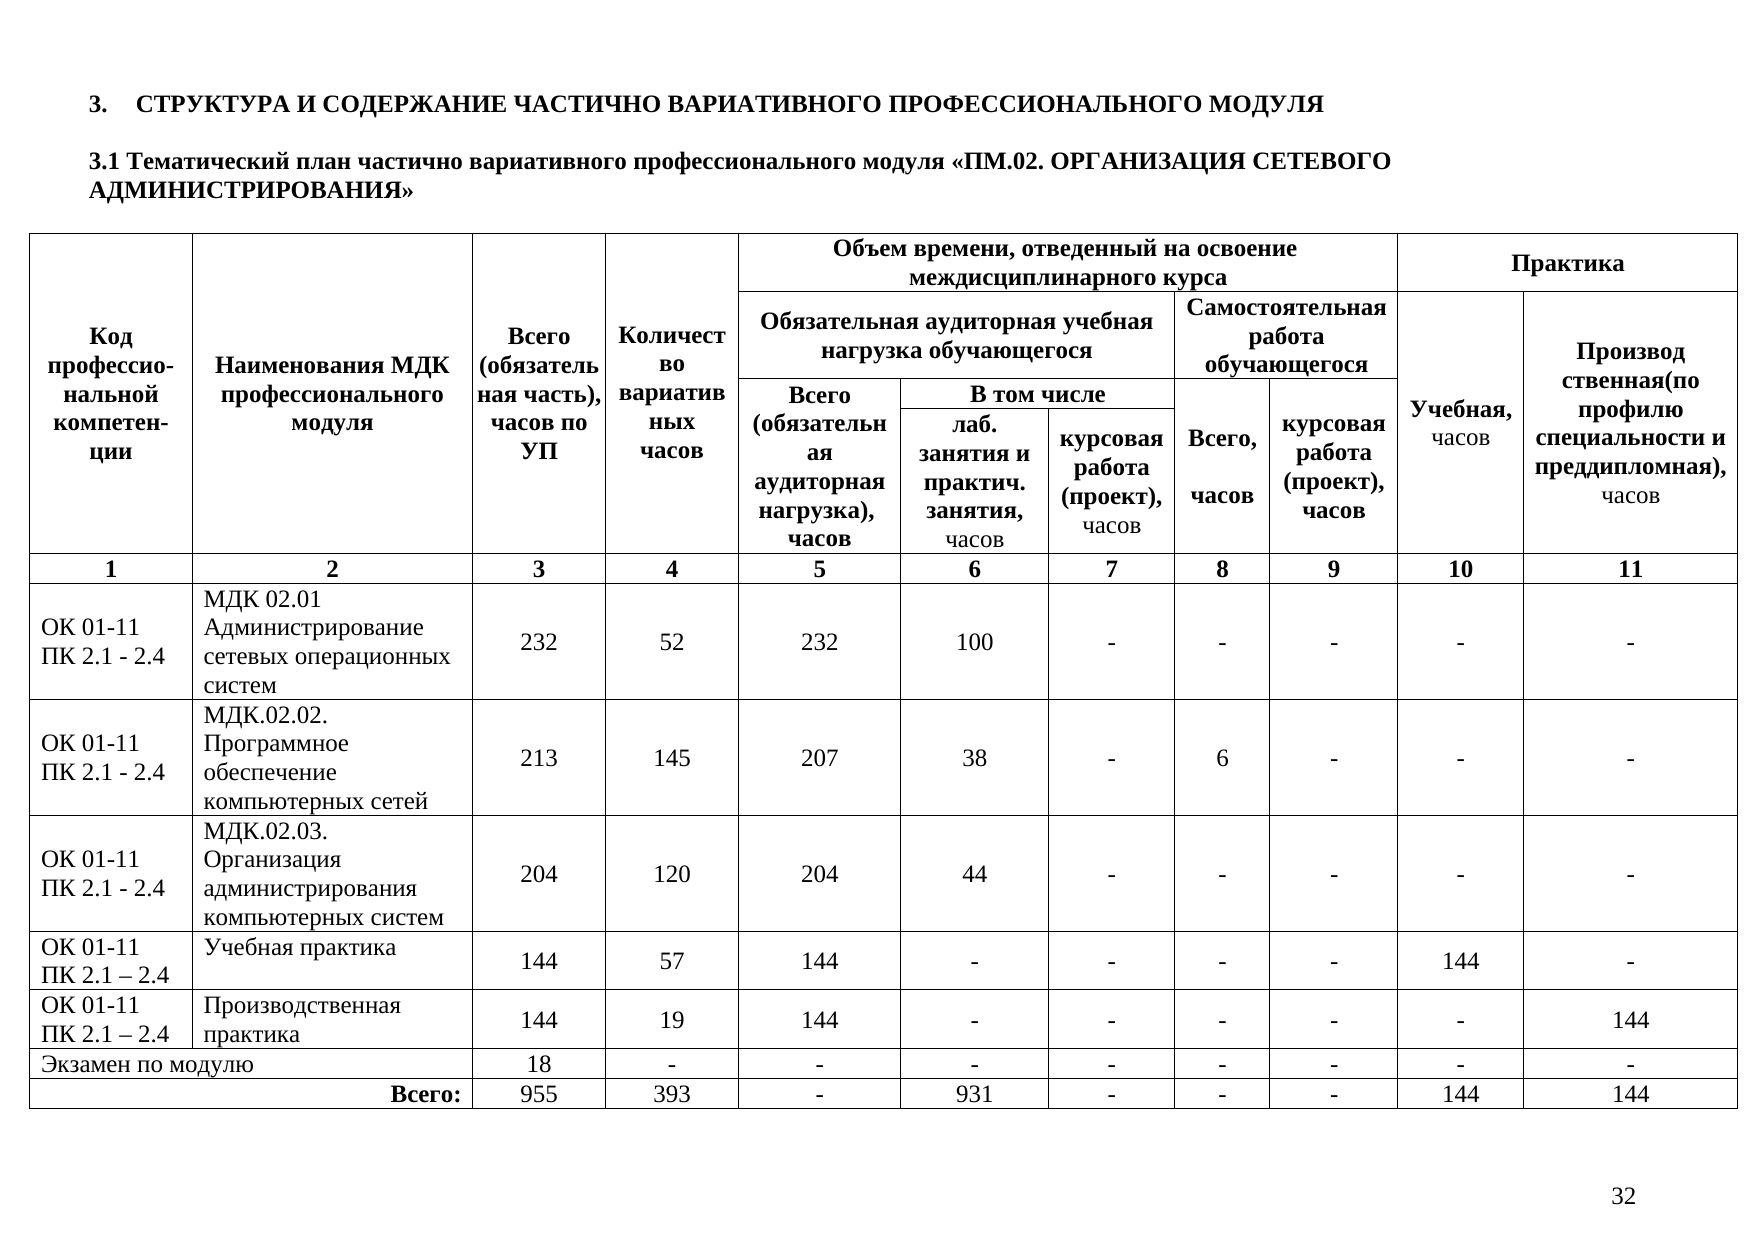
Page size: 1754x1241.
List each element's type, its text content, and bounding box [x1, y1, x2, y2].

table_cell 144 [473, 932, 605, 989]
table_cell 6 [901, 554, 1048, 583]
table_cell ОК 01-11 ПК 2.1 - 2.4 [30, 700, 192, 815]
table_cell 232 [739, 584, 900, 699]
table_cell 393 [606, 1079, 738, 1107]
table_header Практика [1398, 234, 1737, 291]
table_cell 4 [606, 554, 738, 583]
table_cell - [1398, 1049, 1523, 1078]
table_cell 931 [901, 1079, 1048, 1107]
table_cell - [1270, 700, 1397, 815]
table_cell 38 [901, 700, 1048, 815]
table_cell 44 [901, 816, 1048, 931]
subtitle СТРУКТУРА И СОДЕРЖАНИЕ ЧАСТИЧНО ВАРИАТИВНОГО ПРОФЕССИОНАЛЬНОГО МОДУЛЯ [89, 89, 1636, 117]
table_cell МДК.02.03. Организация администрирования компьютерных систем [193, 816, 472, 931]
table_cell - [1270, 584, 1397, 699]
list 3.1 Тематический план частично вариативного профессионального модуля «ПМ.02. ОРГАНИЗАЦИЯ СЕТЕВОГО АДМИНИСТРИРОВАНИЯ» [89, 146, 1655, 204]
table_cell - [1398, 700, 1523, 815]
table_cell - [1049, 1049, 1174, 1078]
table_cell Всего (обязательная аудиторная нагрузка), часов [739, 379, 900, 553]
table_cell Производ ственная(по профилю специальности и преддипломная), часов [1524, 292, 1737, 553]
table_cell - [901, 932, 1048, 989]
table_cell 213 [473, 700, 605, 815]
table_cell 11 [1524, 554, 1737, 583]
table_cell 57 [606, 932, 738, 989]
table_cell - [1175, 816, 1269, 931]
table_cell 144 [473, 990, 605, 1048]
table_cell - [1398, 990, 1523, 1048]
table_cell - [1270, 932, 1397, 989]
table_header Всего (обязательная часть), часов по УП [473, 234, 605, 553]
table_cell - [1175, 1049, 1269, 1078]
table_cell - [1175, 1079, 1269, 1107]
table_cell ОК 01-11 ПК 2.1 – 2.4 [30, 990, 192, 1048]
table_cell 204 [739, 816, 900, 931]
table_cell 19 [606, 990, 738, 1048]
table_cell - [1524, 816, 1737, 931]
table_cell - [1049, 932, 1174, 989]
table_cell В том числе [901, 379, 1174, 408]
table_header Количество вариативных часов [606, 234, 738, 553]
table_cell 6 [1175, 700, 1269, 815]
table_cell Учебная, часов [1398, 292, 1523, 553]
table_cell - [1049, 584, 1174, 699]
table_cell - [901, 1049, 1048, 1078]
table_cell МДК 02.01 Администрирование сетевых операционных систем [193, 584, 472, 699]
table_cell - [739, 1079, 900, 1107]
table_cell 8 [1175, 554, 1269, 583]
table_cell 955 [473, 1079, 605, 1107]
table_cell 144 [1398, 1079, 1523, 1107]
table_cell 144 [739, 990, 900, 1048]
table_cell 207 [739, 700, 900, 815]
table_cell лаб. занятия и практич. занятия, часов [901, 409, 1048, 553]
table_cell 144 [739, 932, 900, 989]
table_cell Учебная практика [193, 932, 472, 989]
table_cell Производственная практика [193, 990, 472, 1048]
table_cell 144 [1398, 932, 1523, 989]
table_cell 10 [1398, 554, 1523, 583]
table_cell Самостоятельная работа обучающегося [1175, 292, 1397, 378]
table_cell 120 [606, 816, 738, 931]
table_cell - [1398, 816, 1523, 931]
table_cell Всего, часов [1175, 379, 1269, 553]
table_cell - [739, 1049, 900, 1078]
table_cell 144 [1524, 1079, 1737, 1107]
table_cell - [1270, 990, 1397, 1048]
table_cell - [1524, 932, 1737, 989]
table_cell Обязательная аудиторная учебная нагрузка обучающегося [739, 292, 1174, 378]
table_cell - [1524, 584, 1737, 699]
table_cell 2 [193, 554, 472, 583]
table_cell 232 [473, 584, 605, 699]
table_cell - [1049, 1079, 1174, 1107]
table_cell - [1049, 990, 1174, 1048]
table_cell 1 [30, 554, 192, 583]
table_cell 3 [473, 554, 605, 583]
table_header Наименования МДК профессионального модуля [193, 234, 472, 553]
table_cell ОК 01-11 ПК 2.1 - 2.4 [30, 584, 192, 699]
table_cell - [1524, 700, 1737, 815]
table_cell 52 [606, 584, 738, 699]
table_cell ОК 01-11 ПК 2.1 – 2.4 [30, 932, 192, 989]
table_cell - [1524, 1049, 1737, 1078]
table_cell - [1398, 584, 1523, 699]
table_cell - [606, 1049, 738, 1078]
table_cell Всего: [30, 1079, 472, 1107]
table_header Код профессио-нальной компетен-ции [30, 234, 192, 553]
table_cell - [1270, 816, 1397, 931]
table_cell - [1175, 990, 1269, 1048]
table_cell - [1175, 932, 1269, 989]
table_cell Экзамен по модулю [30, 1049, 472, 1078]
table_cell 145 [606, 700, 738, 815]
table_cell 5 [739, 554, 900, 583]
table_cell 100 [901, 584, 1048, 699]
table_cell ОК 01-11 ПК 2.1 - 2.4 [30, 816, 192, 931]
table_cell курсовая работа (проект), часов [1049, 409, 1174, 553]
table_cell - [1270, 1079, 1397, 1107]
table_cell - [901, 990, 1048, 1048]
table_cell 204 [473, 816, 605, 931]
table_cell 9 [1270, 554, 1397, 583]
table_header Объем времени, отведенный на освоение междисциплинарного курса [739, 234, 1397, 291]
table_cell - [1175, 584, 1269, 699]
table_cell - [1270, 1049, 1397, 1078]
table_cell 7 [1049, 554, 1174, 583]
table_cell курсовая работа (проект), часов [1270, 379, 1397, 553]
table_cell МДК.02.02. Программное обеспечение компьютерных сетей [193, 700, 472, 815]
table_cell - [1049, 816, 1174, 931]
table_cell - [1049, 700, 1174, 815]
table_cell 18 [473, 1049, 605, 1078]
table_cell 144 [1524, 990, 1737, 1048]
